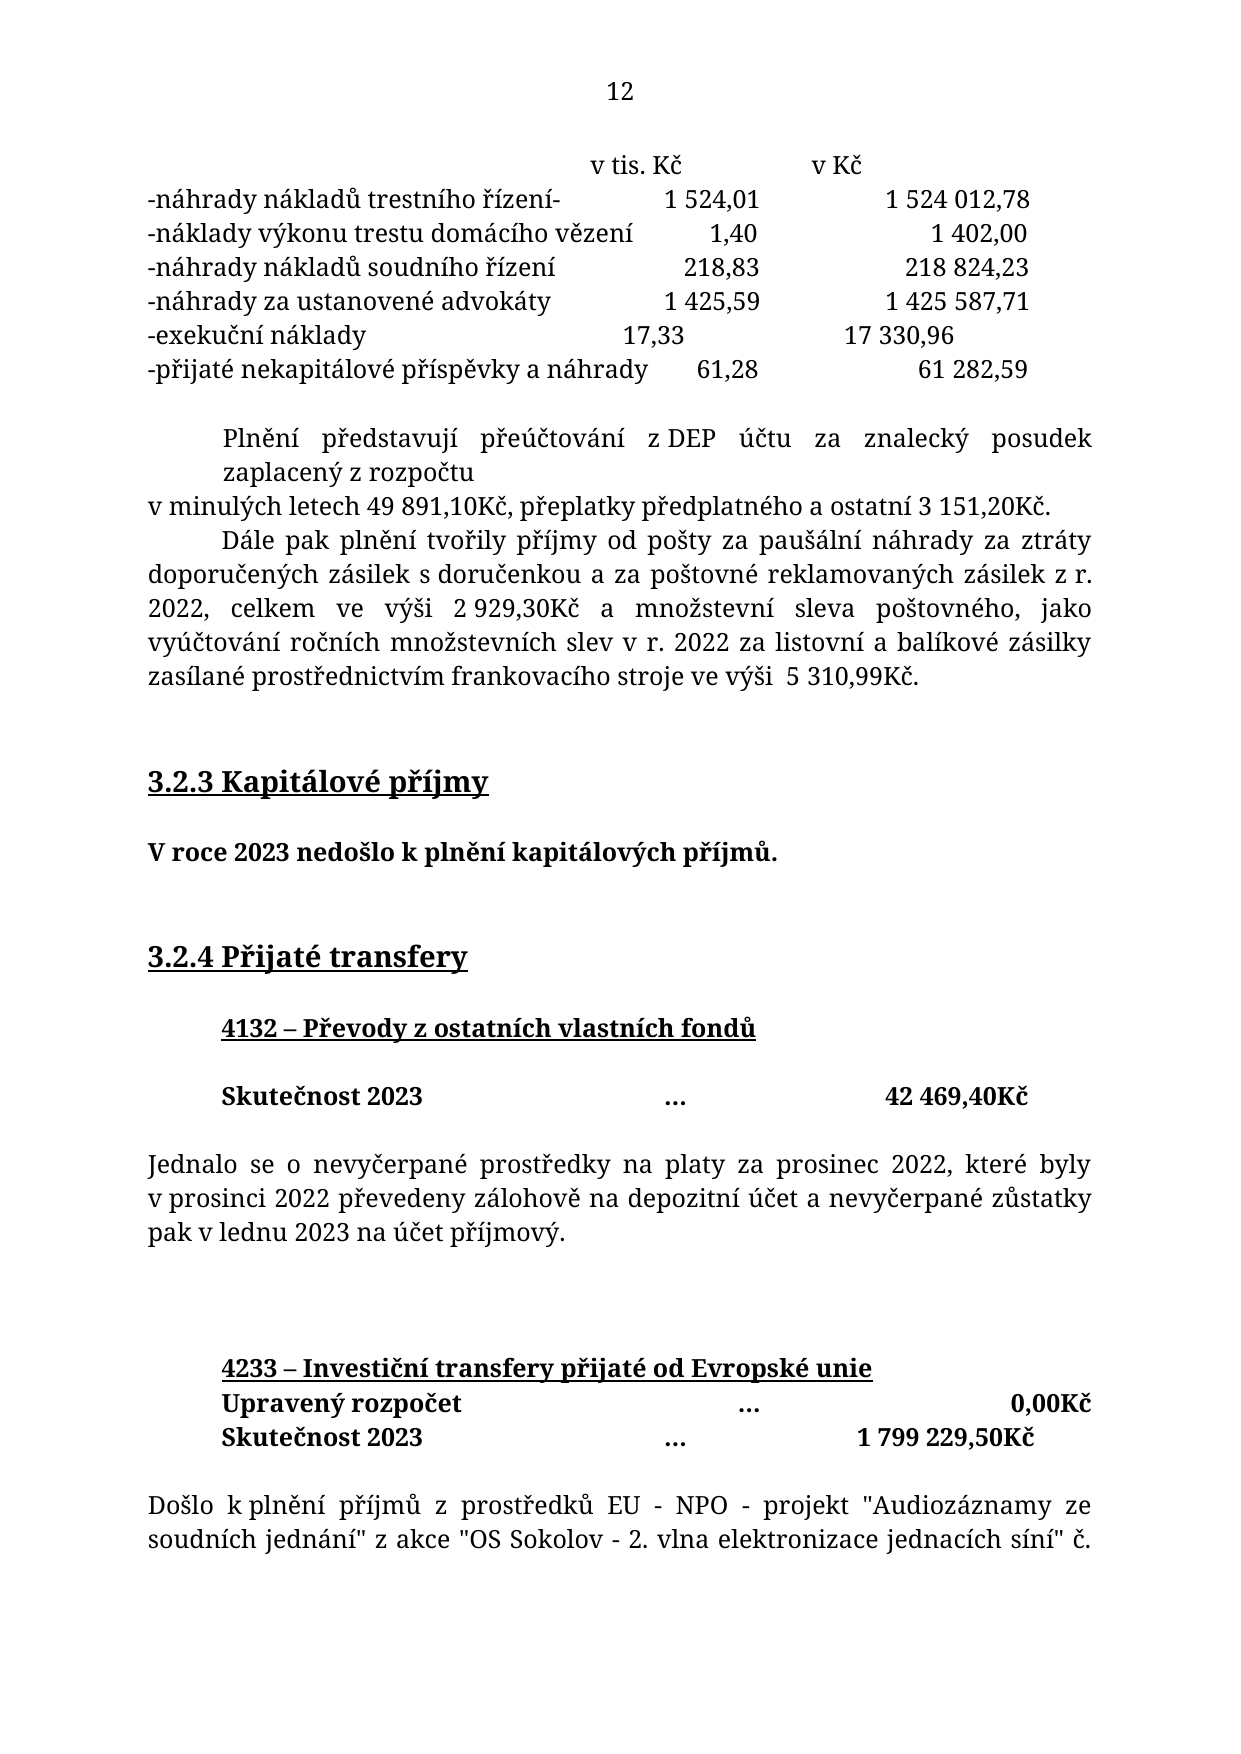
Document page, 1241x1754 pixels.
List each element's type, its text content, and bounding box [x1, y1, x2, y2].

text Jednalo se o nevyčerpané prostředky na platy za prosinec 2022, které byly v prosinci 2022 převedeny zálohově na depozitní účet a nevyčerpané zůstatky pak v lednu 2023 na účet příjmový. [148, 1147, 1092, 1249]
text -náhrady za ustanovené advokáty 1 425,59 1 425 587,71 [148, 284, 1092, 318]
text -náklady výkonu trestu domácího vězení 1,40 1 402,00 [148, 216, 1092, 250]
text -náhrady nákladů trestního řízení- 1 524,01 1 524 012,78 [148, 182, 1092, 216]
text 4132 – Převody z ostatních vlastních fondů [221, 1011, 1092, 1044]
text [148, 1487, 1092, 1556]
text V roce 2023 nedošlo k plnění kapitálových příjmů. [148, 834, 1092, 869]
text 3.2.3 Kapitálové příjmy [148, 761, 1092, 801]
list Plnění představují přeúčtování z DEP účtu za znalecký posudek zaplacený z rozpočtu [223, 420, 1092, 488]
text Dále pak plnění tvořily příjmy od pošty za paušální náhrady za ztráty doporučených zásilek s doručenkou a za poštovné reklamovaných zásilek z r. 2022, celkem ve výši 2 929,30Kč a množstevní sleva poštovného, jako vyúčtování ročních množstevních slev v r. 2022 za listovní a balíkové zásilky zasílané prostřednictvím frankovacího stroje ve výši 5 310,99Kč. [148, 522, 1092, 693]
text 4233 – Investiční transfery přijaté od Evropské unie [148, 1351, 1092, 1385]
text -náhrady nákladů soudního řízení 218,83 218 824,23 [148, 250, 1092, 284]
text 3.2.4 Přijaté transfery [148, 937, 1092, 976]
text v minulých letech 49 891,10Kč, přeplatky předplatného a ostatní 3 151,20Kč. [148, 488, 1092, 522]
text Skutečnost 2023 … 42 469,40Kč [221, 1079, 1092, 1113]
text v tis. Kč v Kč [148, 148, 1092, 182]
text Upravený rozpočet … 0,00Kč [148, 1385, 1092, 1419]
text -exekuční náklady 17,33 17 330,96 [148, 318, 1092, 352]
text Skutečnost 2023 … 1 799 229,50Kč [148, 1419, 1092, 1453]
text -přijaté nekapitálové příspěvky a náhrady 61,28 61 282,59 [148, 352, 1092, 386]
